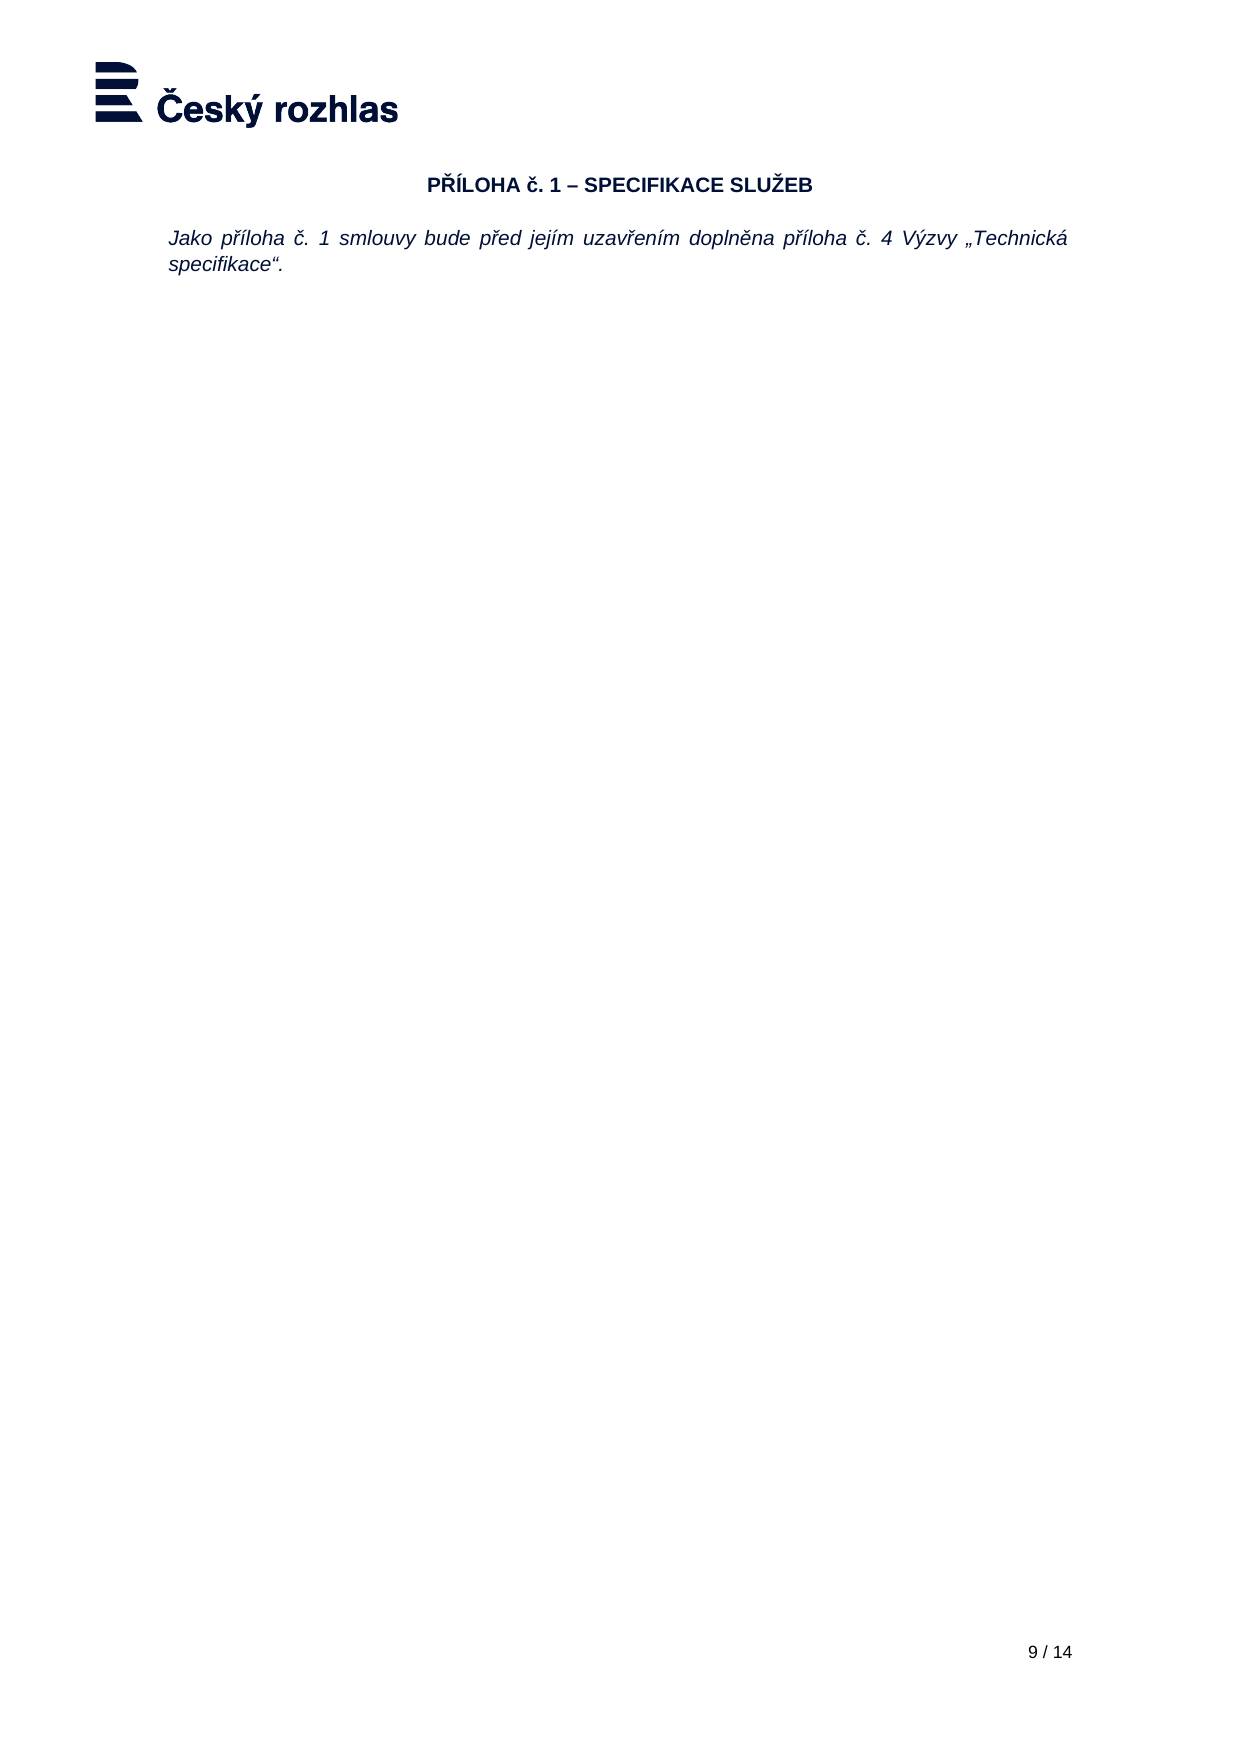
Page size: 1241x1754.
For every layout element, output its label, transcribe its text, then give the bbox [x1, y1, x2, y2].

text Jako příloha č. 1 smlouvy bude před jejím uzavřením doplněna příloha č. 4 Výzvy „Technická specifikace“. [168, 224, 1072, 276]
text PŘÍLOHA č. 1 – SPECIFIKACE SLUŽEB [168, 172, 1072, 198]
picture [95, 62, 398, 128]
